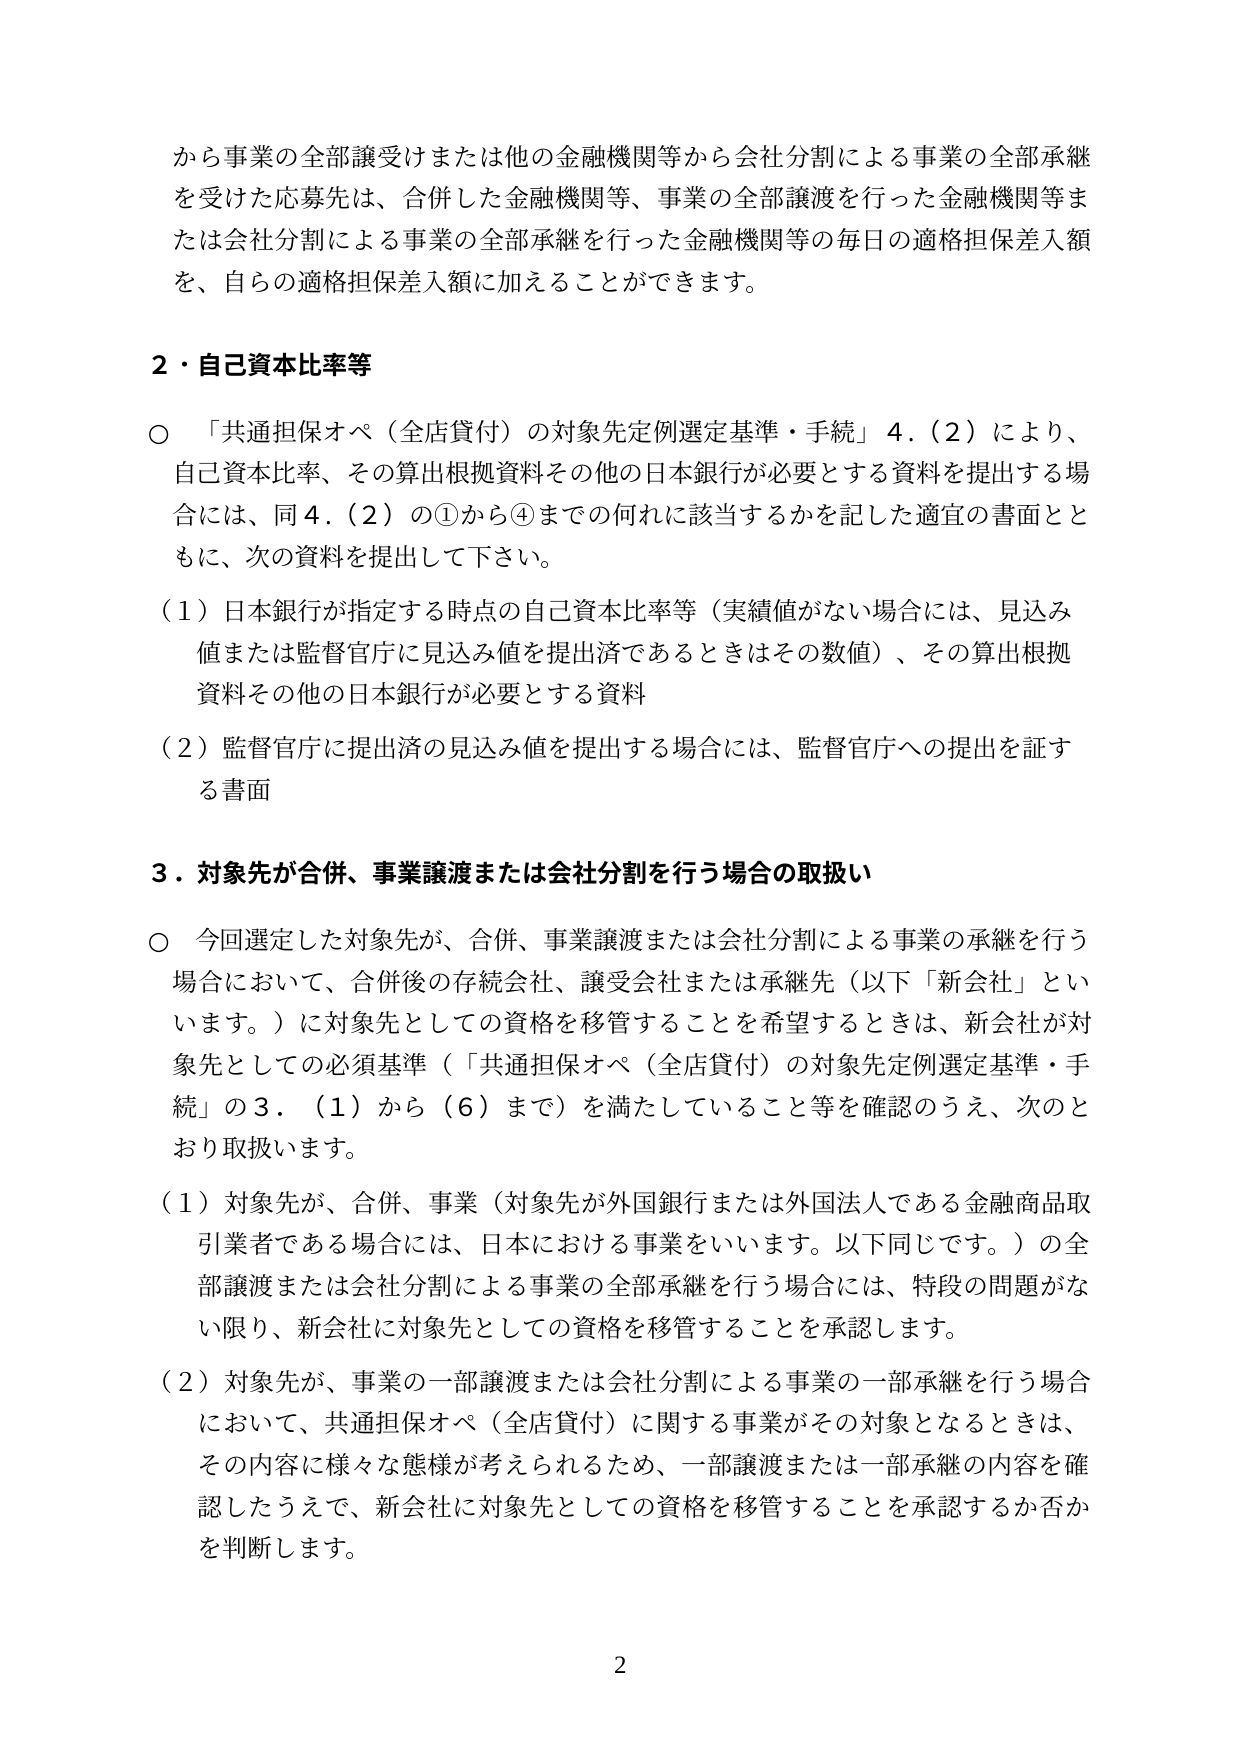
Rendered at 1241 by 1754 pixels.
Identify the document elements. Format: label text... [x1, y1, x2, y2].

text （１）日本銀行が指定する時点の自己資本比率等（実績値がない場合には、見込み値または監督官庁に見込み値を提出済であるときはその数値）、その算出根拠資料その他の日本銀行が必要とする資料 [148, 587, 1092, 712]
text （２）対象先が、事業の一部譲渡または会社分割による事業の一部承継を行う場合において、共通担保オペ（全店貸付）に関する事業がその対象となるときは、その内容に様々な態様が考えられるため、一部譲渡または一部承継の内容を確認したうえで、新会社に対象先としての資格を移管することを承認するか否かを判断します。 [148, 1358, 1092, 1566]
text ○ 「共通担保オペ（全店貸付）の対象先定例選定基準・手続」４.（２）により、自己資本比率、その算出根拠資料その他の日本銀行が必要とする資料を提出する場合には、同４.（２）の①から④までの何れに該当するかを記した適宜の書面とともに、次の資料を提出して下さい。 [148, 408, 1092, 574]
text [148, 133, 1092, 299]
text ○ 今回選定した対象先が、合併、事業譲渡または会社分割による事業の承継を行う場合において、合併後の存続会社、譲受会社または承継先（以下「新会社」といいます。）に対象先としての資格を移管することを希望するときは、新会社が対象先としての必須基準（「共通担保オペ（全店貸付）の対象先定例選定基準・手続」の３．（１）から（６）まで）を満たしていること等を確認のうえ、次のとおり取扱います。 [148, 916, 1092, 1166]
text （２）監督官庁に提出済の見込み値を提出する場合には、監督官庁への提出を証する書面 [148, 724, 1092, 808]
subtitle ３．対象先が合併、事業譲渡または会社分割を行う場合の取扱い [148, 849, 1092, 891]
text （１）対象先が、合併、事業（対象先が外国銀行または外国法人である金融商品取引業者である場合には、日本における事業をいいます。以下同じです。）の全部譲渡または会社分割による事業の全部承継を行う場合には、特段の問題がない限り、新会社に対象先としての資格を移管することを承認します。 [148, 1179, 1092, 1345]
subtitle ２．自己資本比率等 [148, 341, 1092, 383]
